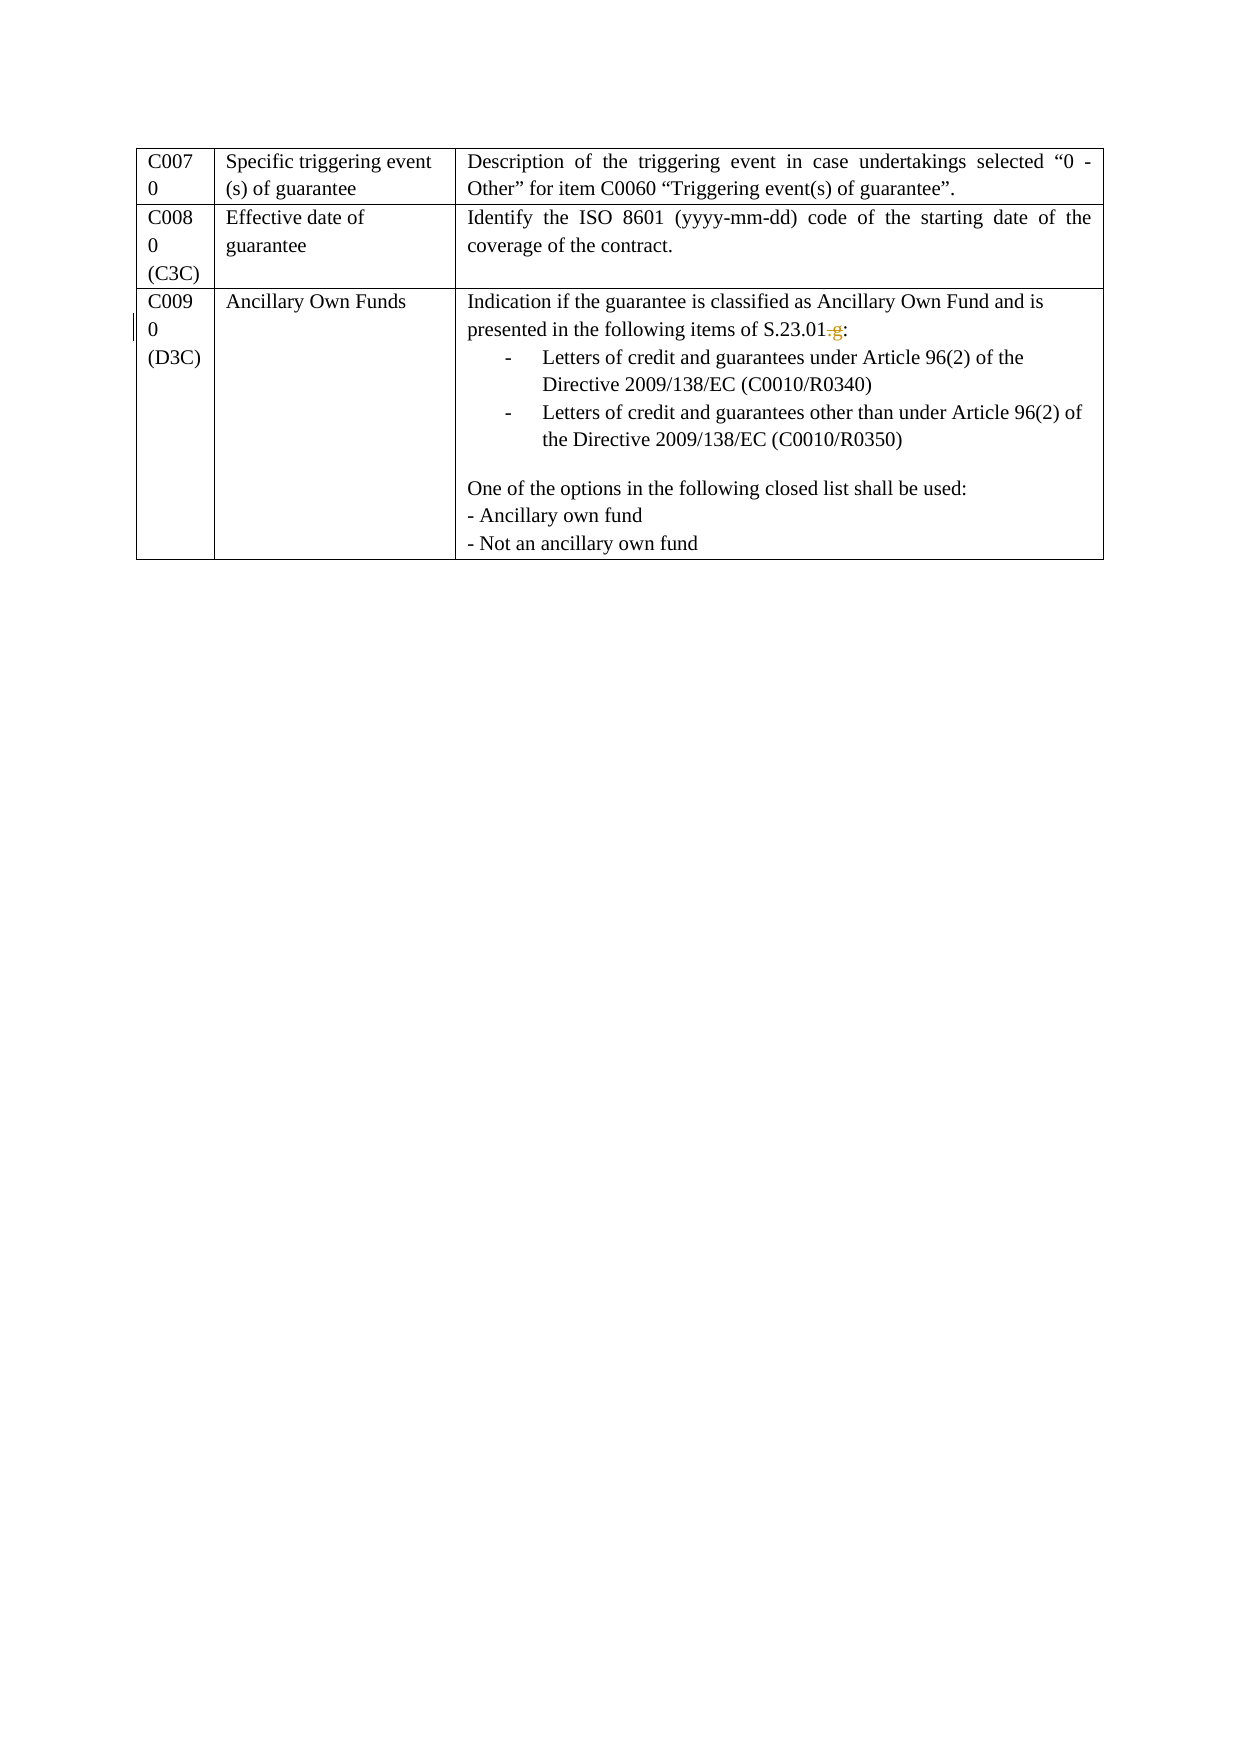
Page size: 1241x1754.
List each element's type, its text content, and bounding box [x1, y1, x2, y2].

table_cell Description of the triggering event in case undertakings selected “0 - Other” for item C0060 “Triggering event(s) of guarantee”. [456, 149, 1103, 204]
table_cell C0080 (C3C) [137, 205, 214, 288]
table_cell Indication if the guarantee is classified as Ancillary Own Fund and is presented in the following items of S.23.01: Letters of credit and guarantees under Article 96(2) of the Directive 2009/138/EC (C0010/R0340) Letters of credit and guarantees other than under Article 96(2) of the Directive 2009/138/EC (C0010/R0350) One of the options in the following closed list shall be used: - Ancillary own fund - Not an ancillary own fund [456, 289, 1103, 559]
table_cell Effective date of guarantee [215, 205, 455, 288]
table_cell Specific triggering event (s) of guarantee [215, 149, 455, 204]
table_cell C0090 (D3C) [137, 289, 214, 559]
table_cell Identify the ISO 8601 (yyyy-mm-dd) code of the starting date of the coverage of the contract. [456, 205, 1103, 288]
table_cell Ancillary Own Funds [215, 289, 455, 559]
table_cell C0070 [137, 149, 214, 204]
